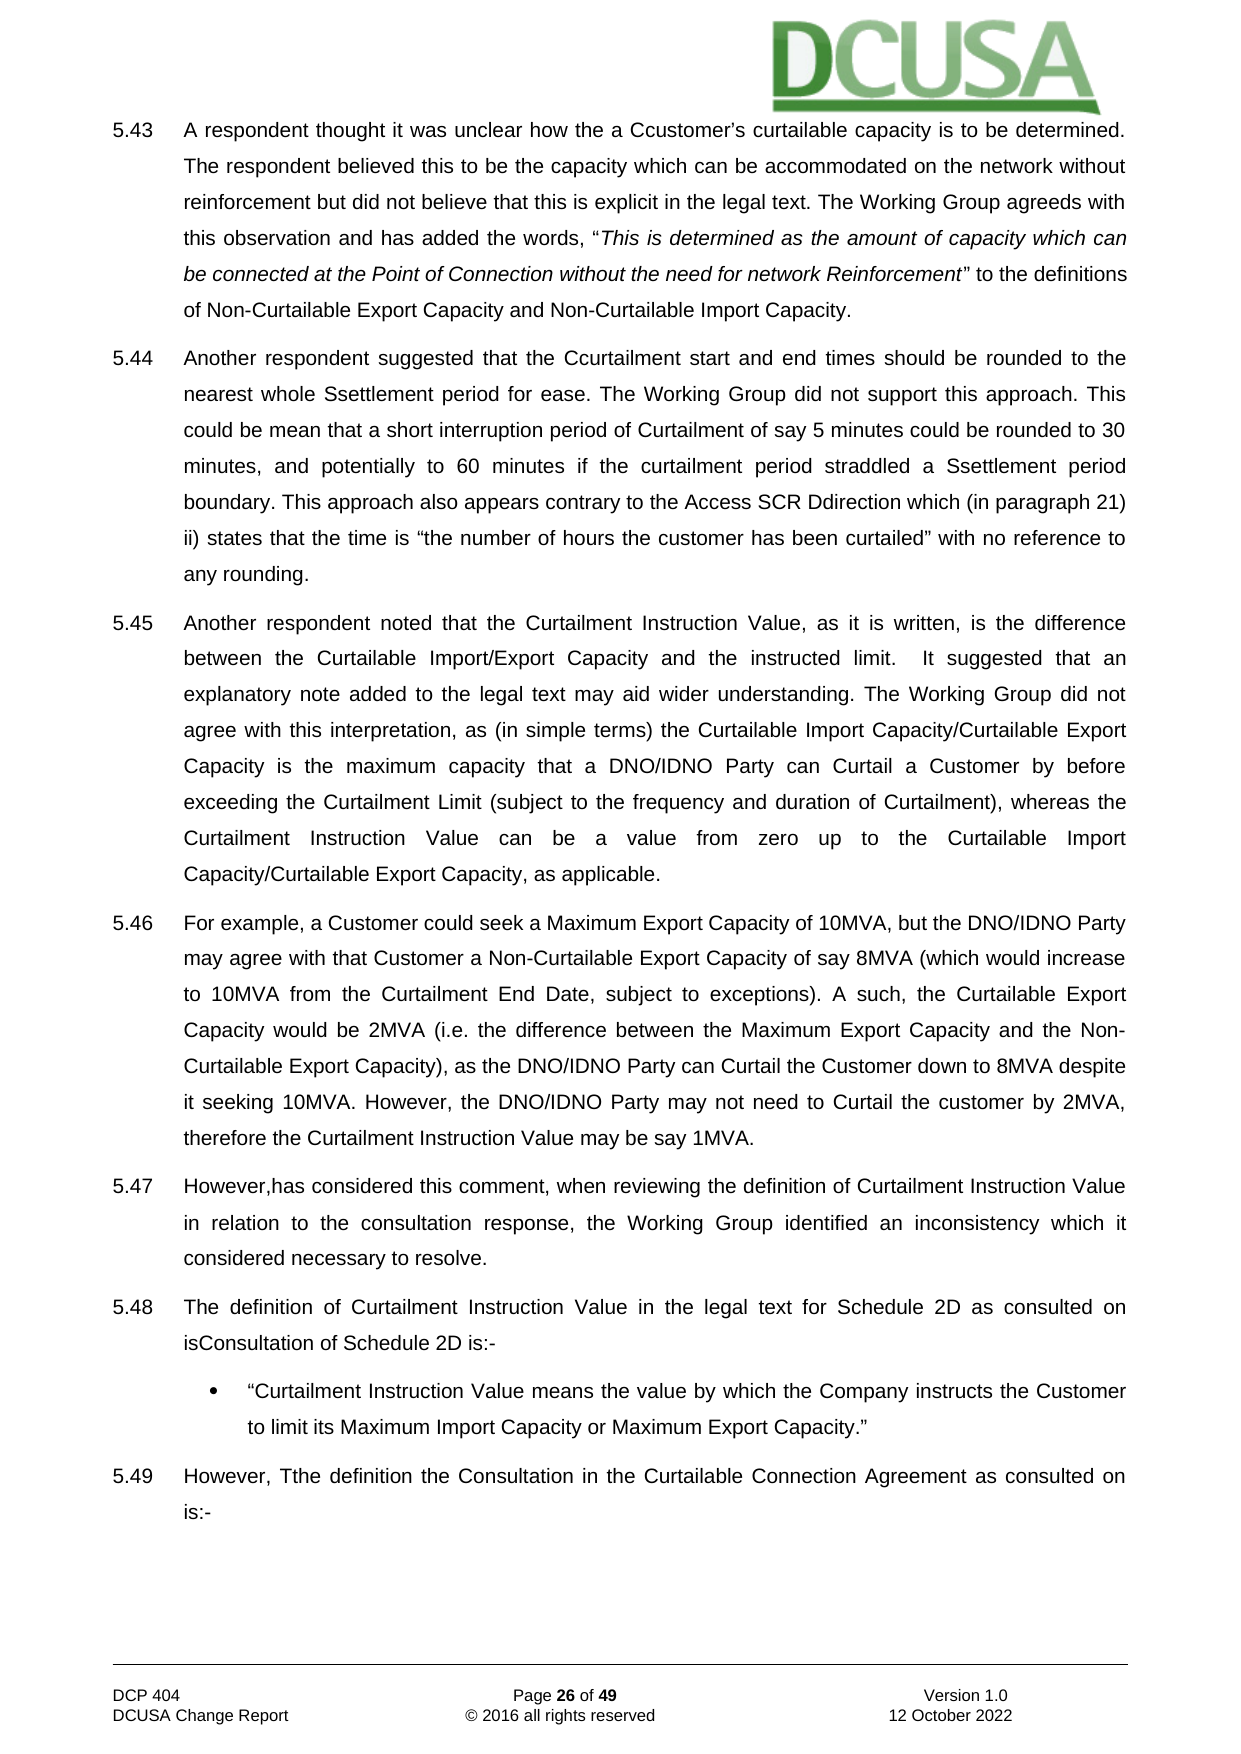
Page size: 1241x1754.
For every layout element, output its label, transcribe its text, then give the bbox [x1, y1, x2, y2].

subtitle A respondent thought it was unclear how ustomer’s curtailable capacity is to be determined. The respondent believed this to be the capacity which can be accommodated on the network without reinforcement but did not believe that this is explicit in the legal text. The Working Group agree with this observation and has added the words, “This is determined as the amount of capacity which can be connected at the Point of Connection without the need for network Reinforcement” to the definitions of Non-Curtailable Export Capacity and Non-Curtailable Import Capacity. [112, 118, 1128, 322]
subtitle he definition in the Curtailable Connection Agreement is:- [112, 1463, 1128, 1523]
subtitle Another respondent noted that the Curtailment Instruction Value, as it is written, is the difference between the Curtailable Import/Export Capacity and the instructed limit. It suggested that an explanatory note added to the legal text may aid wider understanding. The Working Group [112, 610, 1128, 886]
subtitle Another respondent suggested that the urtailment start and end times should be rounded to the nearest whole ettlement period for ease. The Working Group did not support this approach. This could that a short of 5 minutes could be rounded to 30 minutes and potentially 60 minutes if the straddled a ettlement period boundary. This approach also appears contrary to the irection which (in paragraph 21) ii) states that the time is the number of hours the customer has been curtailed with no reference to any rounding. [112, 346, 1128, 586]
subtitle The definition in the :- [112, 1295, 1128, 1354]
subtitle “means the value by which the Company instructs the Customer to limit its Maximum Import Capacity or Maximum Export Capacity.” [210, 1379, 1128, 1439]
picture [744, 4, 1125, 118]
subtitle . [112, 1174, 1128, 1270]
